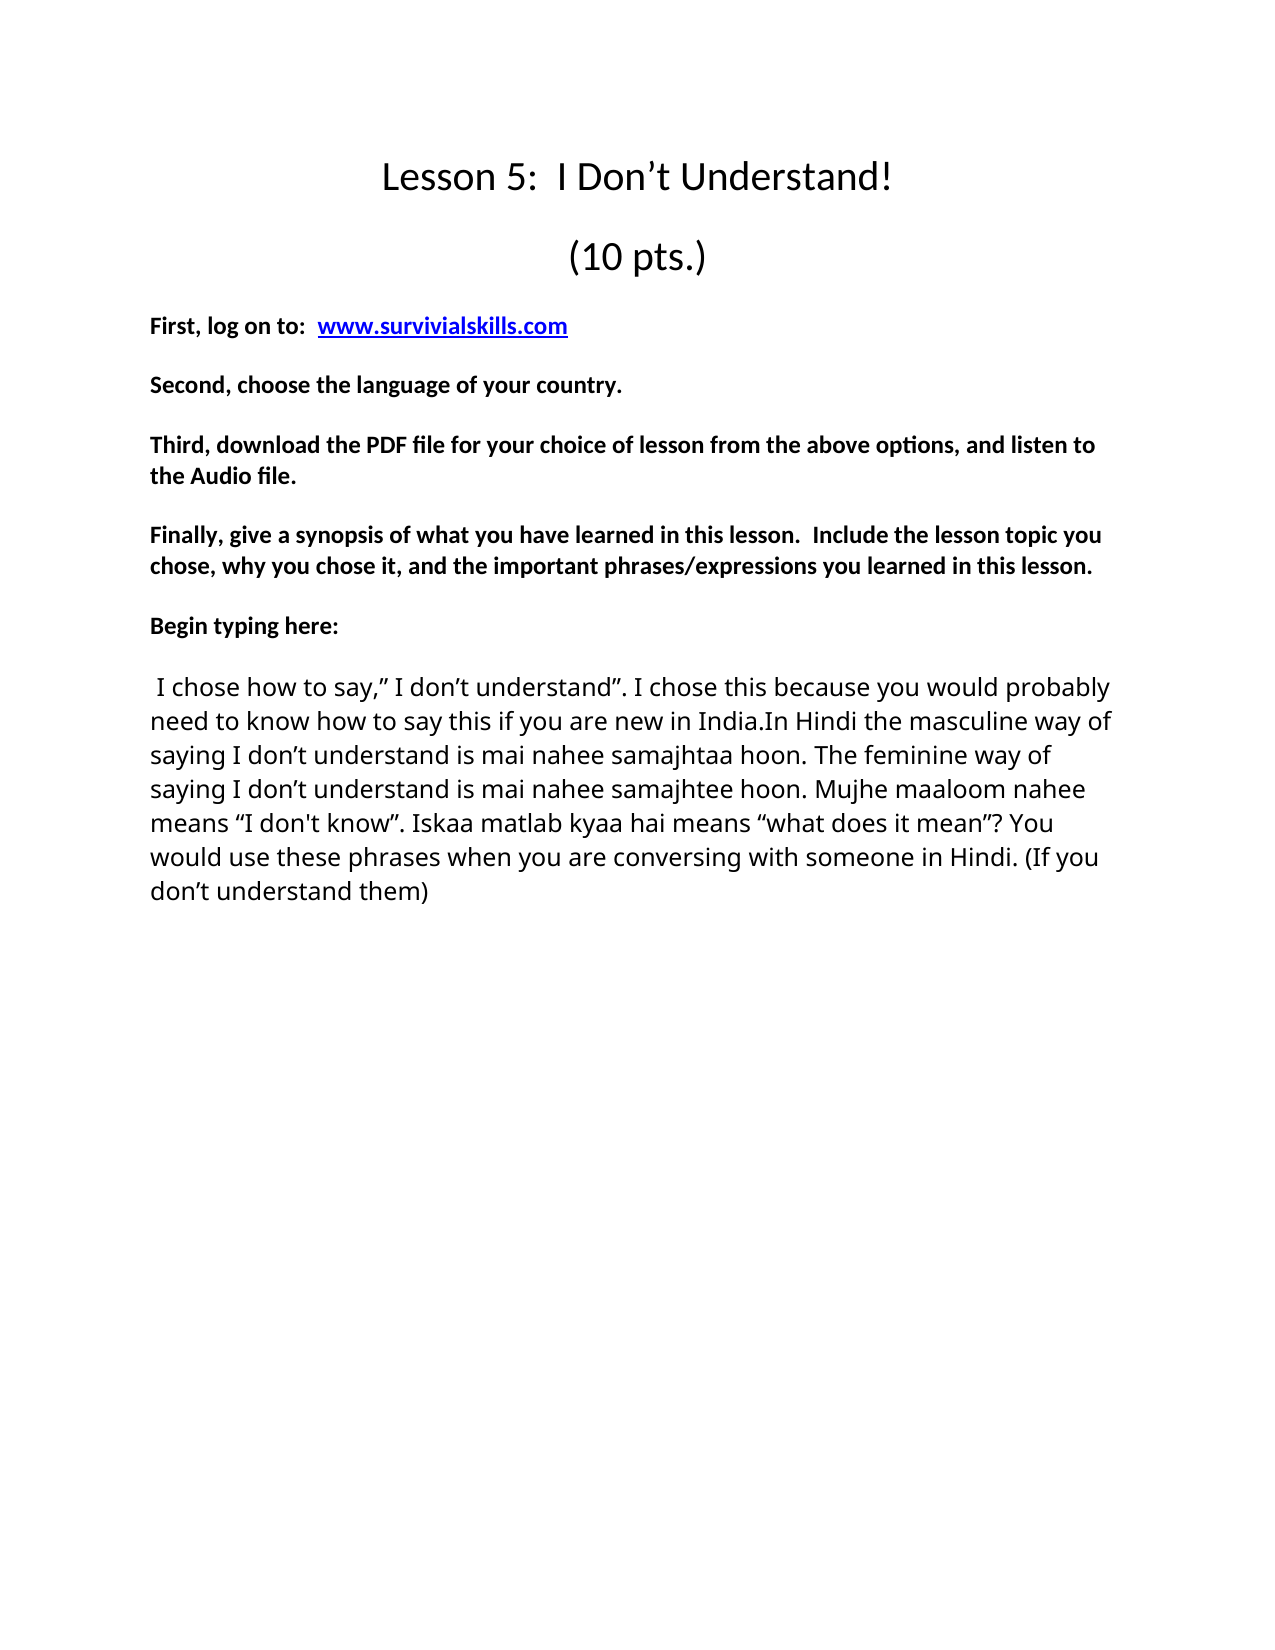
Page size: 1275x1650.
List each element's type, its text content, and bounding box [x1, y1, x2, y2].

text (10 pts.) [150, 230, 1125, 281]
text I chose how to say,” I don’t understand”. I chose this because you would probably need to know how to say this if you are new in India.In Hindi the masculine way of saying I don’t understand is mai nahee samajhtaa hoon. The feminine way of saying I don’t understand is mai nahee samajhtee hoon. Mujhe maaloom nahee means “I don't know”. Iskaa matlab kyaa hai means “what does it mean”? You would use these phrases when you are conversing with someone in Hindi. (If you don’t understand them) [150, 669, 1125, 908]
text Finally, give a synopsis of what you have learned in this lesson. Include the lesson topic you chose, why you chose it, and the important phrases/expressions you learned in this lesson. [150, 519, 1125, 581]
text Second, choose the language of your country. [150, 370, 1125, 400]
text Begin typing here: [150, 610, 1125, 640]
text Third, download the PDF file for your choice of lesson from the above options, and listen to the Audio file. [150, 429, 1125, 490]
text First, log on to: www.survivialskills.com [150, 310, 1125, 341]
text Lesson 5: I Don’t Understand! [150, 150, 1125, 201]
